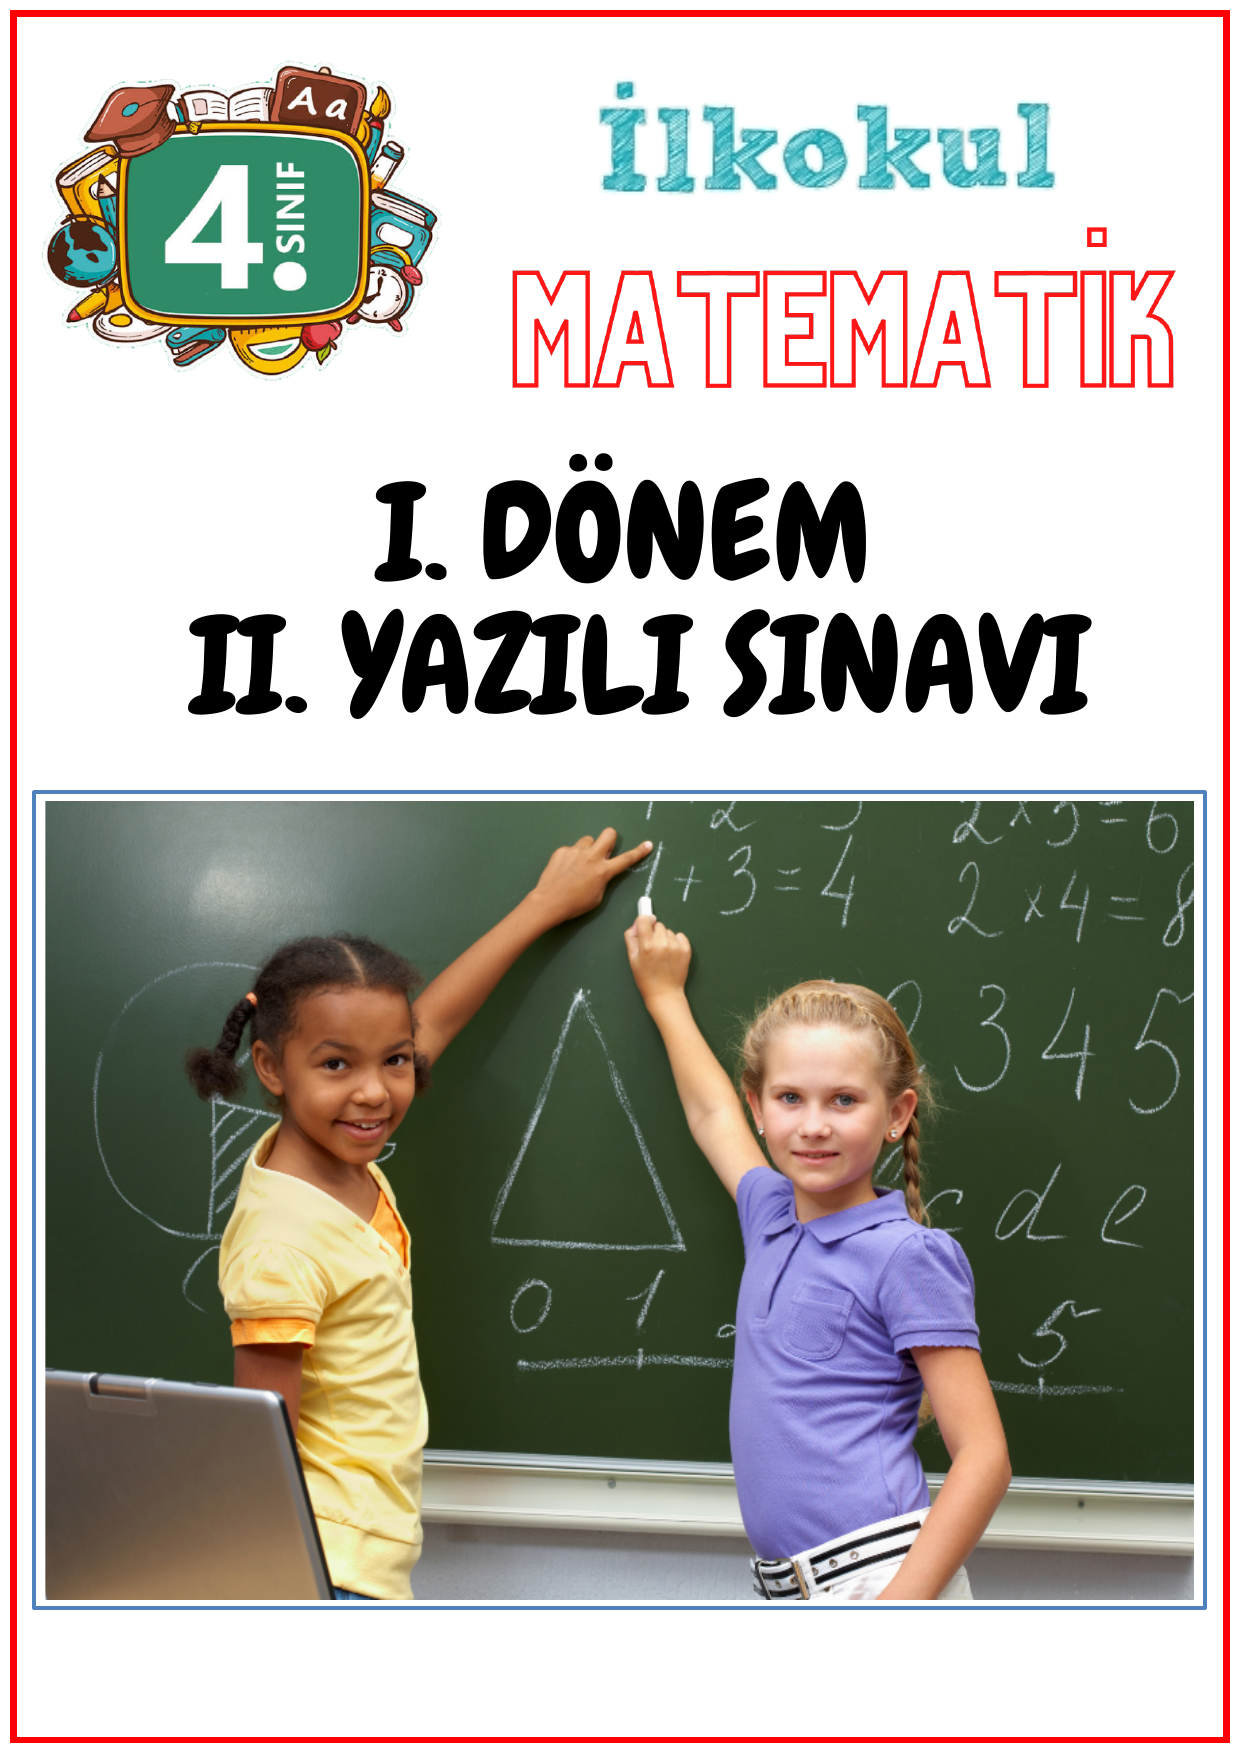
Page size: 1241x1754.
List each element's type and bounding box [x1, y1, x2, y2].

picture [45, 801, 1194, 1600]
picture [26, 29, 454, 402]
picture [89, 435, 1163, 750]
picture [509, 43, 1185, 403]
